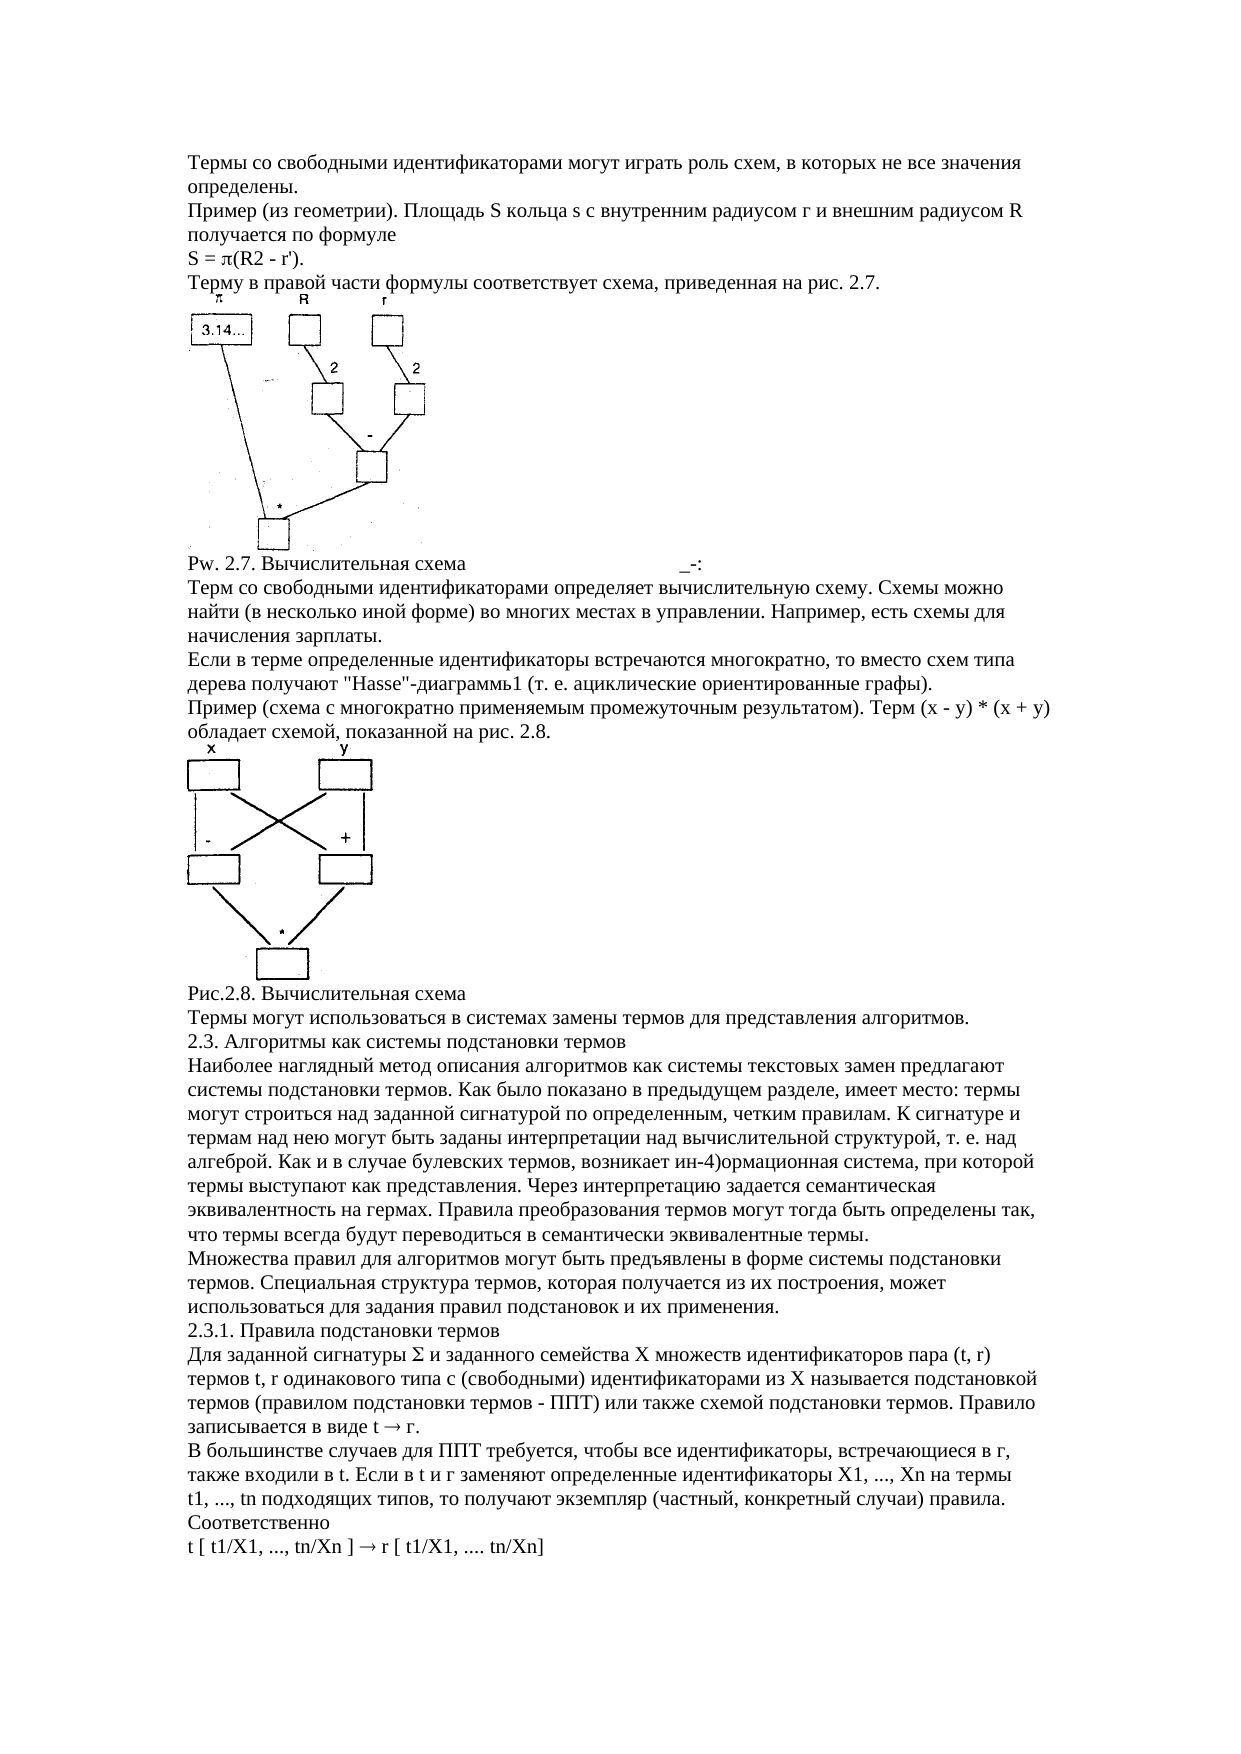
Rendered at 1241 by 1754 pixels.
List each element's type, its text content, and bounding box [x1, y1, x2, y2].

text Наиболее наглядный метод описания алгоритмов как системы текстовых замен предлагают системы подстановки термов. Как было показано в предыдущем разделе, имеет место: термы могут строиться над заданной сигнатурой по определенным, четким правилам. К сигнатуре и термам над нею могут быть заданы интерпретации над вычислительной структурой, т. е. над алгеброй. Как и в случае булевских термов, возникает ин-4)ормационная система, при которой термы выступают как представления. Через интерпретацию задается семантическая эквивалентность на гермах. Правила преобразования термов могут тогда быть определены так, что термы всегда будут переводиться в семантически эквивалентные термы. [187, 1053, 1053, 1246]
text 2.3. Алгоритмы как системы подстановки термов [187, 1029, 1053, 1053]
text Множества правил для алгоритмов могут быть предъявлены в форме системы подстановки термов. Специальная структура термов, которая получается из их построения, может использоваться для задания правил подстановок и их применения. [187, 1246, 1053, 1318]
picture [187, 743, 374, 981]
text S = (R2 - r'). [187, 246, 1053, 270]
text Терму в правой части формулы соответствует схема, приведенная на рис. 2.7. [187, 270, 1053, 294]
picture [187, 294, 426, 551]
text В большинстве случаев для ППТ требуется, чтобы все идентификаторы, встречающиеся в г, также входили в t. Если в t и г заменяют определенные идентификаторы Х1, ..., Xn на термы t1, ..., tn подходящих типов, то получают экземпляр (частный, конкретный случаи) правила. Соответственно [187, 1438, 1053, 1534]
text Для заданной сигнатуры и заданного семейства Х множеств идентификаторов пара (t, r) термов t, r одинакового типа с (свободными) идентификаторами из Х называется подстановкой термов (правилом подстановки термов - ППТ) или также схемой подстановки термов. Правило записывается в виде t г. [187, 1342, 1053, 1438]
text Пример (из геометрии). Площадь S кольца s с внутренним радиусом г и внешним радиусом R получается по формуле [187, 198, 1053, 246]
text 2.3.1. Правила подстановки термов [187, 1318, 1053, 1342]
text Термы могут использоваться в системах замены термов для представления алгоритмов. [187, 1005, 1053, 1029]
text Термы со свободными идентификаторами могут играть роль схем, в которых не все значения определены. [187, 150, 1053, 198]
text Терм со свободными идентификаторами определяет вычислительную схему. Схемы можно найти (в несколько иной форме) во многих местах в управлении. Например, есть схемы для начисления зарплаты. [187, 575, 1053, 647]
text Если в терме определенные идентификаторы встречаются многократно, то вместо схем типа дерева получают "Наsse"-диаграммь1 (т. е. ациклические ориентированные графы). [187, 647, 1053, 695]
text Пример (схема с многократно применяемым промежуточным результатом). Терм (х - у) * (х + у) обладает схемой, показанной на рис. 2.8. [187, 695, 1053, 743]
text t [ t1/X1, ..., tn/Xn ] r [ t1/X1, .... tn/Xn] [187, 1534, 1053, 1558]
text Pw. 2.7. Вычислительная схема _-: [187, 551, 1053, 575]
text Рис.2.8. Вычислительная схема [187, 981, 1053, 1005]
